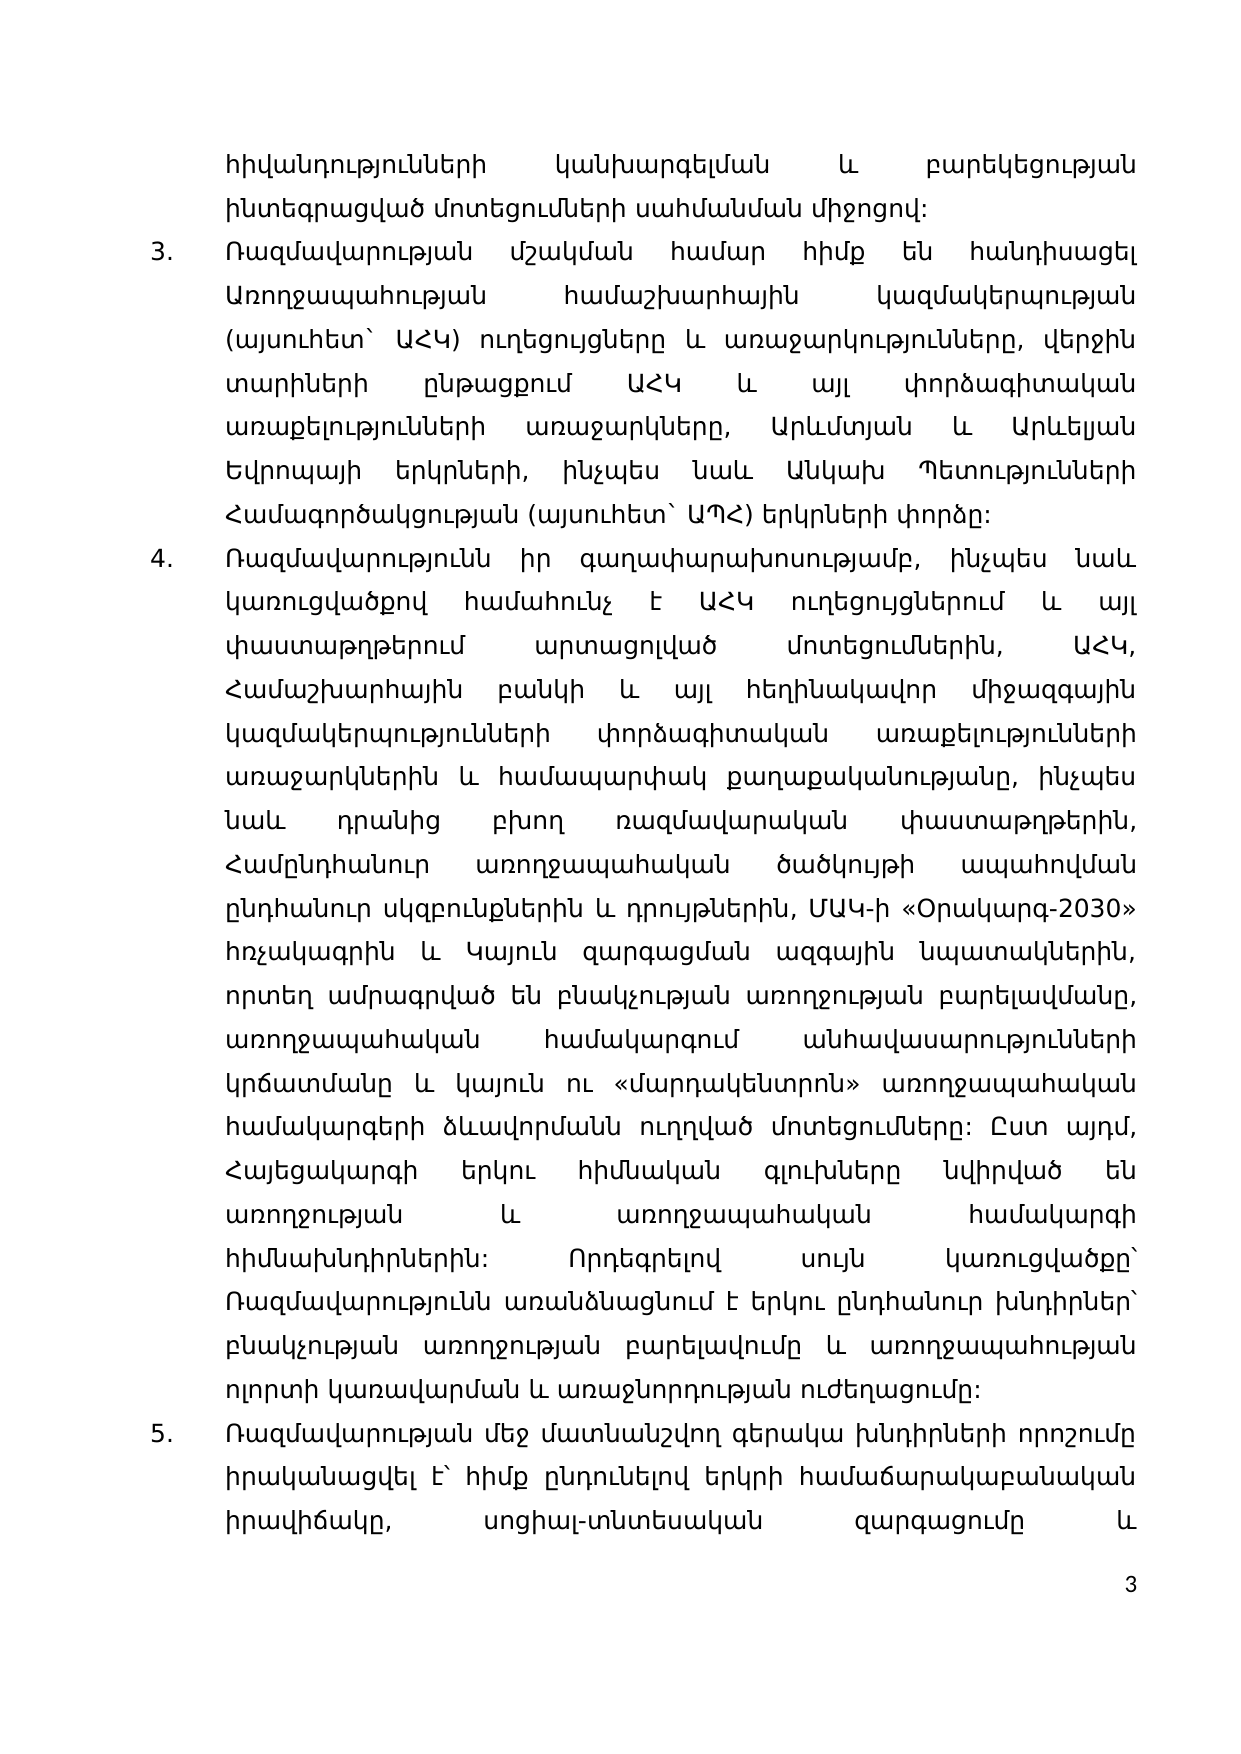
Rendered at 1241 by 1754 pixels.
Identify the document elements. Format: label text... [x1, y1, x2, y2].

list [150, 1419, 1137, 1535]
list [150, 150, 1137, 223]
list Ռազմավարության մշակման համար հիմք են հանդիսացել Առողջապահության համաշխարհային կազմակերպության (այսուհետ` ԱՀԿ) ուղեցույցները և առաջարկությունները, վերջին տարիների ընթացքում ԱՀԿ և այլ փորձագիտական առաքելությունների առաջարկները, Արևմտյան և Արևելյան Եվրոպայի երկրների, ինչպես նաև Անկախ Պետությունների Համագործակցության (այսուհետ` ԱՊՀ) երկրների փորձը: [150, 237, 1137, 529]
list Ռազմավարությունն իր գաղափարախոսությամբ, ինչպես նաև կառուցվածքով համահունչ է ԱՀԿ ուղեցույցներում և այլ փաստաթղթերում արտացոլված մոտեցումներին, ԱՀԿ, Համաշխարհային բանկի և այլ հեղինակավոր միջազգային կազմակերպությունների փորձագիտական առաքելությունների առաջարկներին և համապարփակ քաղաքականությանը, ինչպես նաև դրանից բխող ռազմավարական փաստաթղթերին, Համընդհանուր առողջապահական ծածկույթի ապահովման ընդհանուր սկզբունքներին և դրույթներին, ՄԱԿ-ի «Օրակարգ-2030» հռչակագրին և Կայուն զարգացման ազգային նպատակներին, որտեղ ամրագրված են բնակչության առողջության բարելավմանը, առողջապահական համակարգում անհավասարությունների կրճատմանը և կայուն ու «մարդակենտրոն» առողջապահական համակարգերի ձևավորմանն ուղղված մոտեցումները: Ըստ այդմ, Հայեցակարգի երկու հիմնական գլուխները նվիրված են առողջության և առողջապահական համակարգի հիմնախնդիրներին: Որդեգրելով սույն կառուցվածքը՝ Ռազմավարությունն առանձնացնում է երկու ընդհանուր խնդիրներ՝ բնակչության առողջության բարելավումը և առողջապահության ոլորտի կառավարման և առաջնորդության ուժեղացումը: [150, 544, 1137, 1404]
